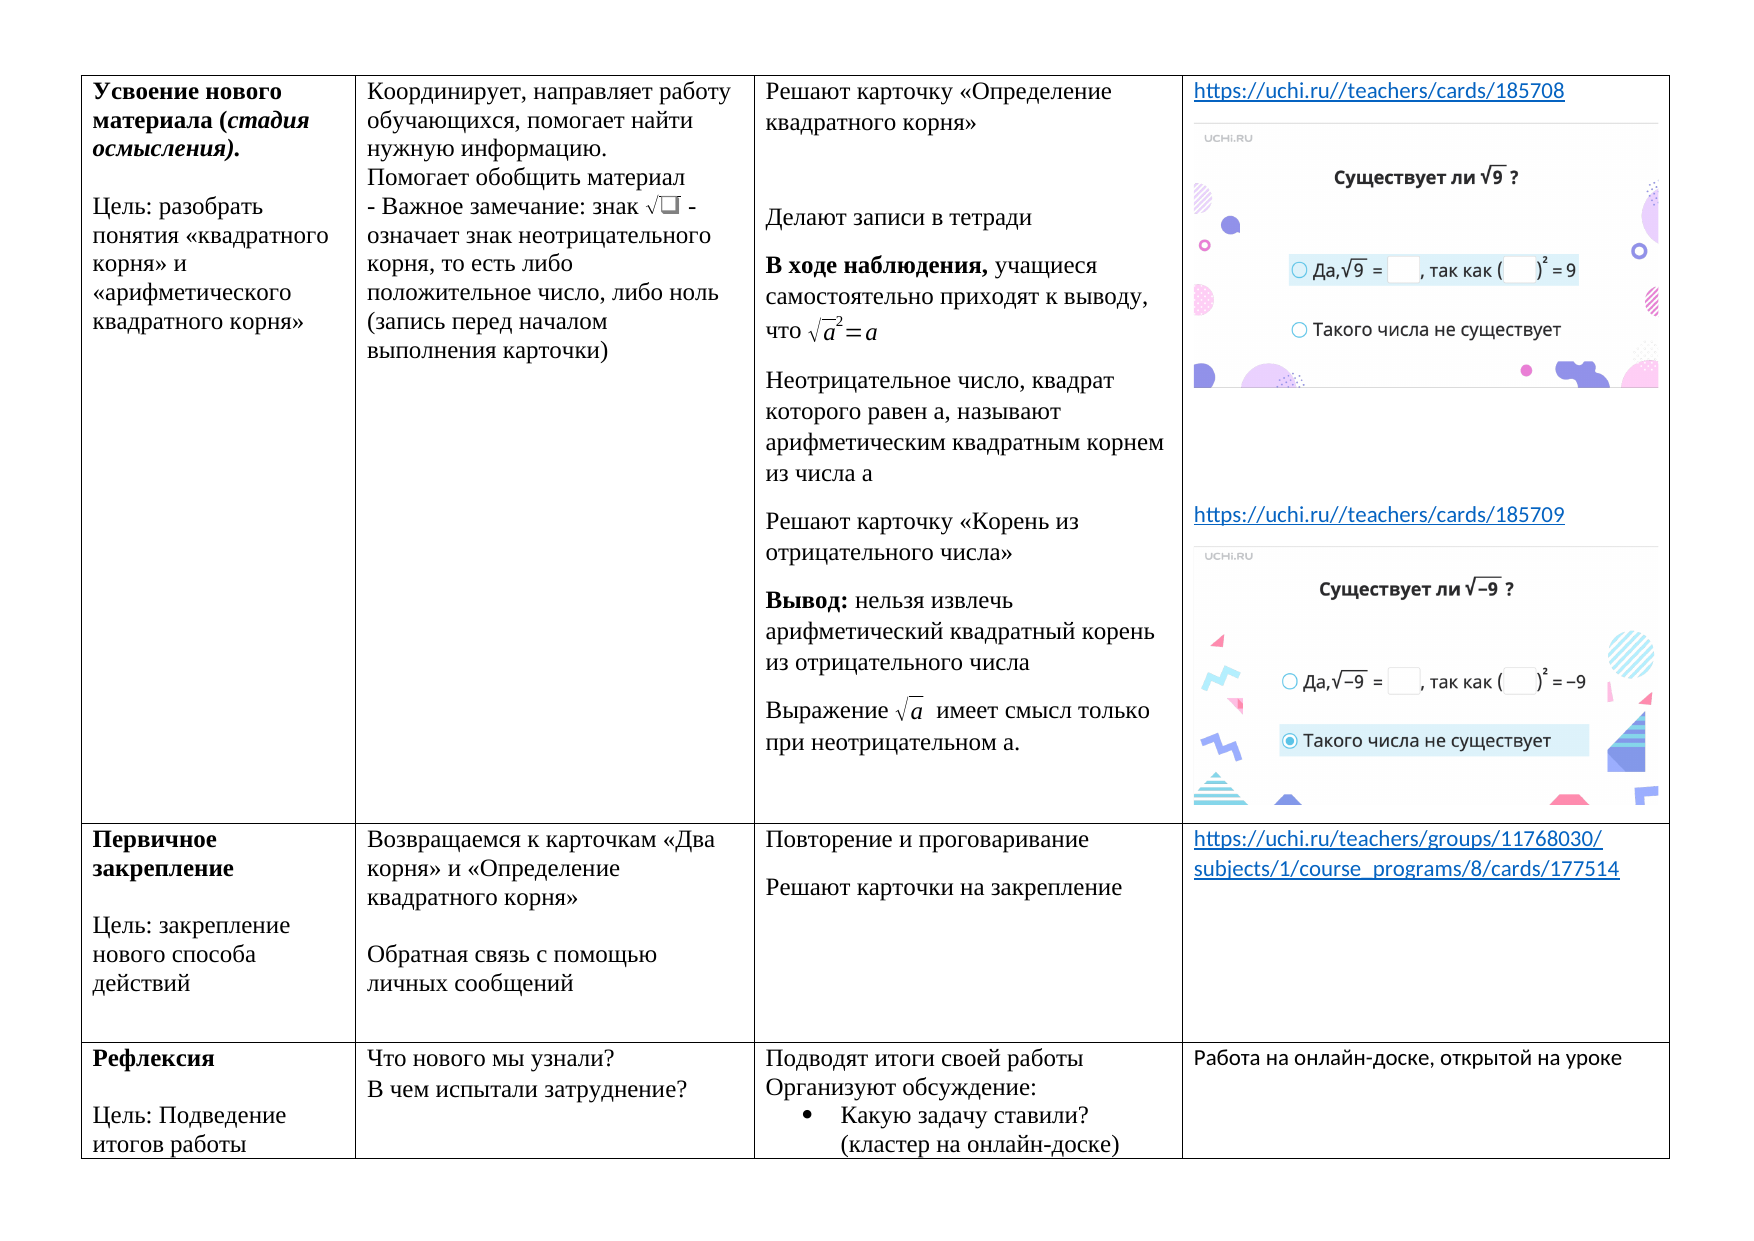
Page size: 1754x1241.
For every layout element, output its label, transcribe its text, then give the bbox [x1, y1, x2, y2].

table_cell Повторение и проговаривание Решают карточки на закрепление [755, 824, 1182, 1042]
table_cell Координирует, направляет работу обучающихся, помогает найти нужную информацию. Помогает обобщить материал - Важное замечание: знак - означает знак неотрицательного корня, то есть либо положительное число, либо ноль (запись перед началом выполнения карточки) [356, 76, 754, 823]
table_cell Усвоение нового материала (стадия осмысления). Цель: разобрать понятия «квадратного корня» и «арифметического квадратного корня» [82, 76, 355, 823]
table_cell Первичное закрепление Цель: закрепление нового способа действий [82, 824, 355, 1042]
picture [1193, 122, 1659, 388]
picture [1193, 546, 1659, 805]
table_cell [1183, 1043, 1669, 1158]
table_cell https://uchi.ru/teachers/groups/11768030/subjects/1/course_programs/8/cards/177514 [1183, 824, 1669, 1042]
table_cell Возвращаемся к карточкам «Два корня» и «Определение квадратного корня» Обратная связь с помощью личных сообщений [356, 824, 754, 1042]
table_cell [82, 1043, 355, 1158]
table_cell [356, 1043, 754, 1158]
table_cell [755, 1043, 1182, 1158]
table_cell https://uchi.ru//teachers/cards/185708 https://uchi.ru//teachers/cards/185709 [1183, 76, 1669, 823]
table_cell Решают карточку «Определение квадратного корня» Делают записи в тетради В ходе наблюдения, учащиеся самостоятельно приходят к выводу, что Неотрицательное число, квадрат которого равен а, называют арифметическим квадратным корнем из числа а Решают карточку «Корень из отрицательного числа» Вывод: нельзя извлечь арифметический квадратный корень из отрицательного числа Выражение имеет смысл только при неотрицательном а. [755, 76, 1182, 823]
